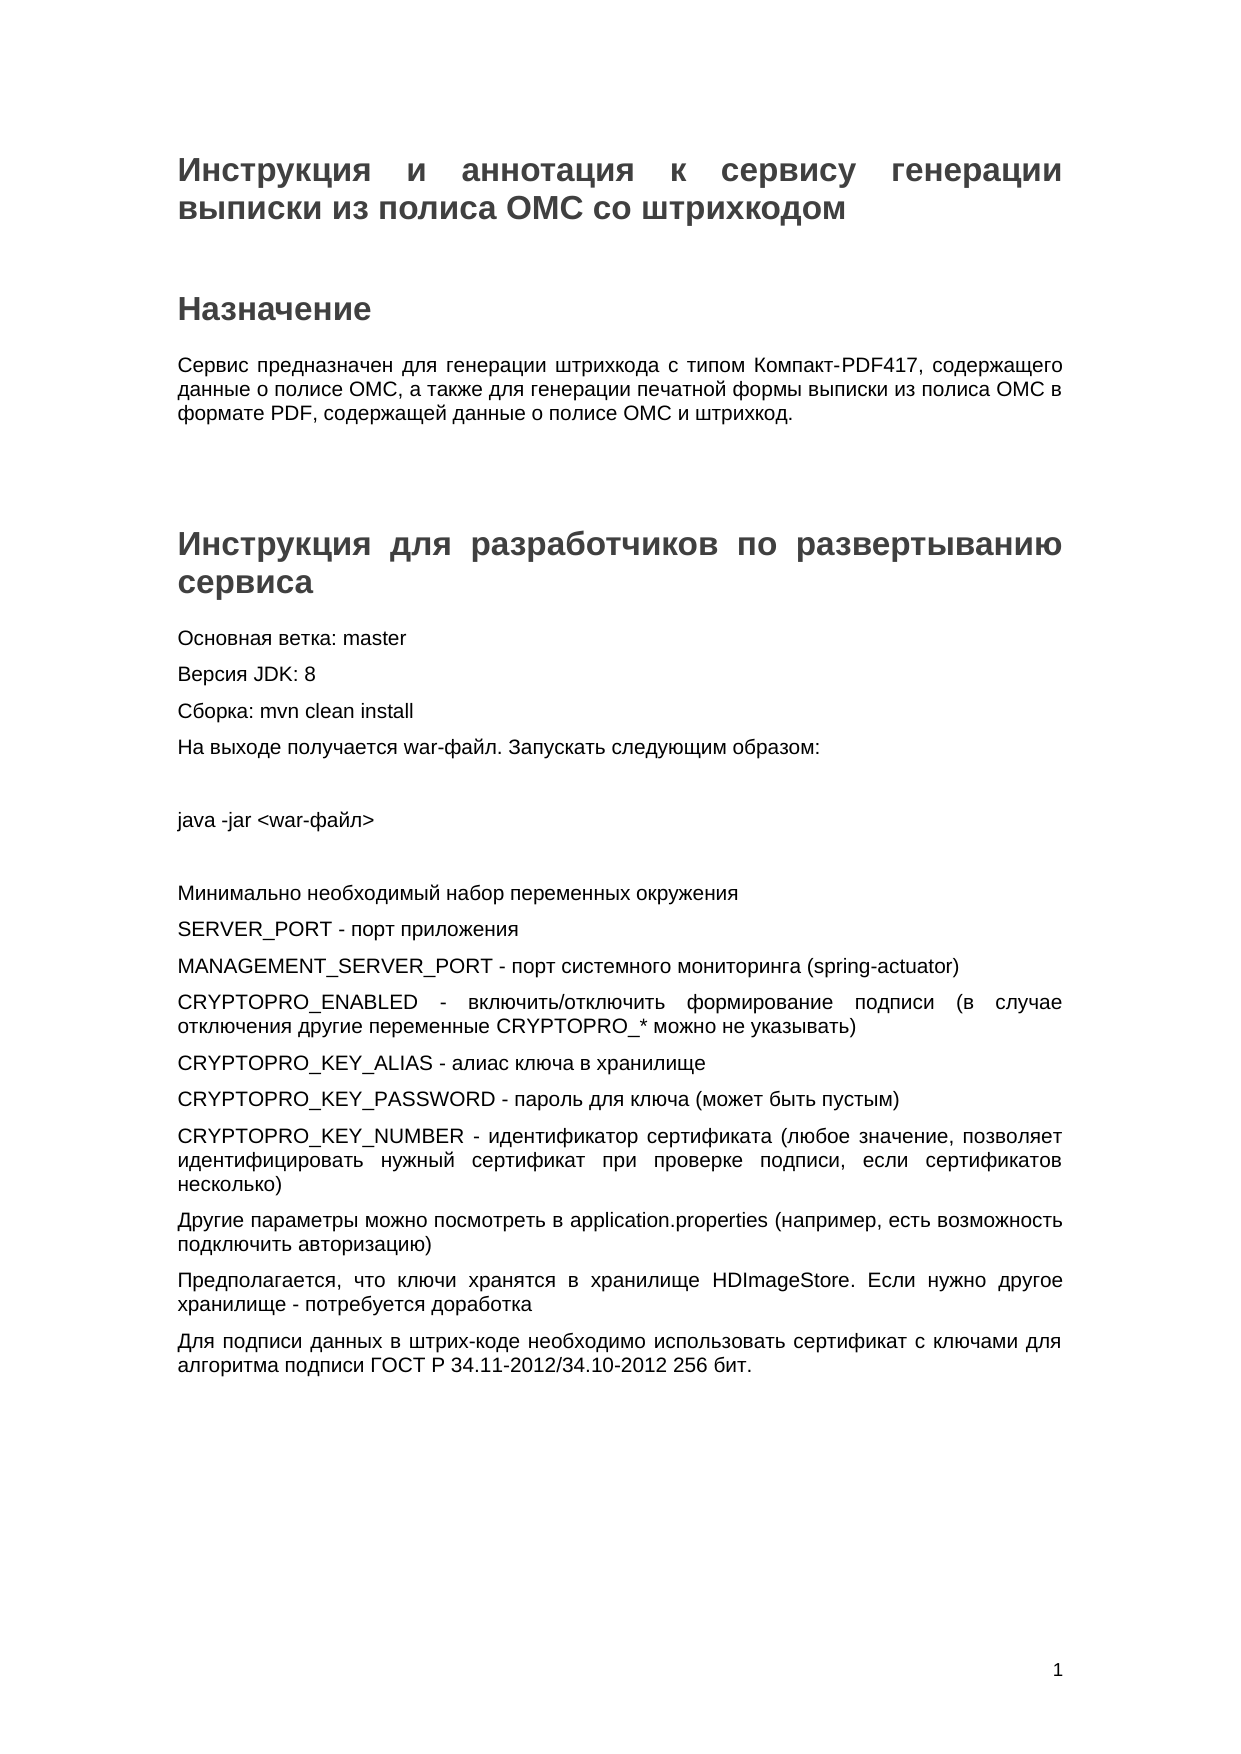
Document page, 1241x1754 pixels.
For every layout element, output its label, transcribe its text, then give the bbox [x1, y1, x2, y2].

text Для подписи данных в штрих-коде необходимо использовать сертификат с ключами для алгоритма подписи ГОСТ Р 34.11-2012/34.10-2012 256 бит. [177, 1329, 1063, 1377]
text Минимально необходимый набор переменных окружения [177, 881, 1063, 905]
text Предполагается, что ключи хранятся в хранилище HDImageStore. Если нужно другое хранилище - потребуется доработка [177, 1268, 1063, 1316]
text CRYPTOPRO_KEY_NUMBER - идентификатор сертификата (любое значение, позволяет идентифицировать нужный сертификат при проверке подписи, если сертификатов несколько) [177, 1123, 1063, 1195]
text CRYPTOPRO_KEY_PASSWORD - пароль для ключа (может быть пустым) [177, 1087, 1063, 1111]
text MANAGEMENT_SERVER_PORT - порт системного мониторинга (spring-actuator) [177, 954, 1063, 978]
subtitle Инструкция для разработчиков по развертыванию сервиса [177, 524, 1063, 601]
text CRYPTOPRO_ENABLED - включить/отключить формирование подписи (в случае отключения другие переменные CRYPTOPRO_* можно не указывать) [177, 990, 1063, 1038]
text Сервис предназначен для генерации штрихкода с типом Компакт-PDF417, содержащего данные о полисе ОМС, а также для генерации печатной формы выписки из полиса ОМС в формате PDF, содержащей данные о полисе ОМС и штрихкод. [177, 353, 1063, 425]
text CRYPTOPRO_KEY_ALIAS - алиас ключа в хранилище [177, 1051, 1063, 1074]
text java -jar <war-файл> [177, 808, 1063, 832]
text На выходе получается war-файл. Запускать следующим образом: [177, 735, 1063, 759]
text Версия JDK: 8 [177, 662, 1063, 686]
text Основная ветка: master [177, 626, 1063, 649]
text SERVER_PORT - порт приложения [177, 917, 1063, 941]
text Другие параметры можно посмотреть в application.properties (например, есть возможность подключить авторизацию) [177, 1208, 1063, 1256]
text Сборка: mvn clean install [177, 698, 1063, 722]
subtitle Назначение [177, 289, 1063, 328]
subtitle Инструкция и аннотация к сервису генерации выписки из полиса ОМС со штрихкодом [177, 150, 1063, 227]
